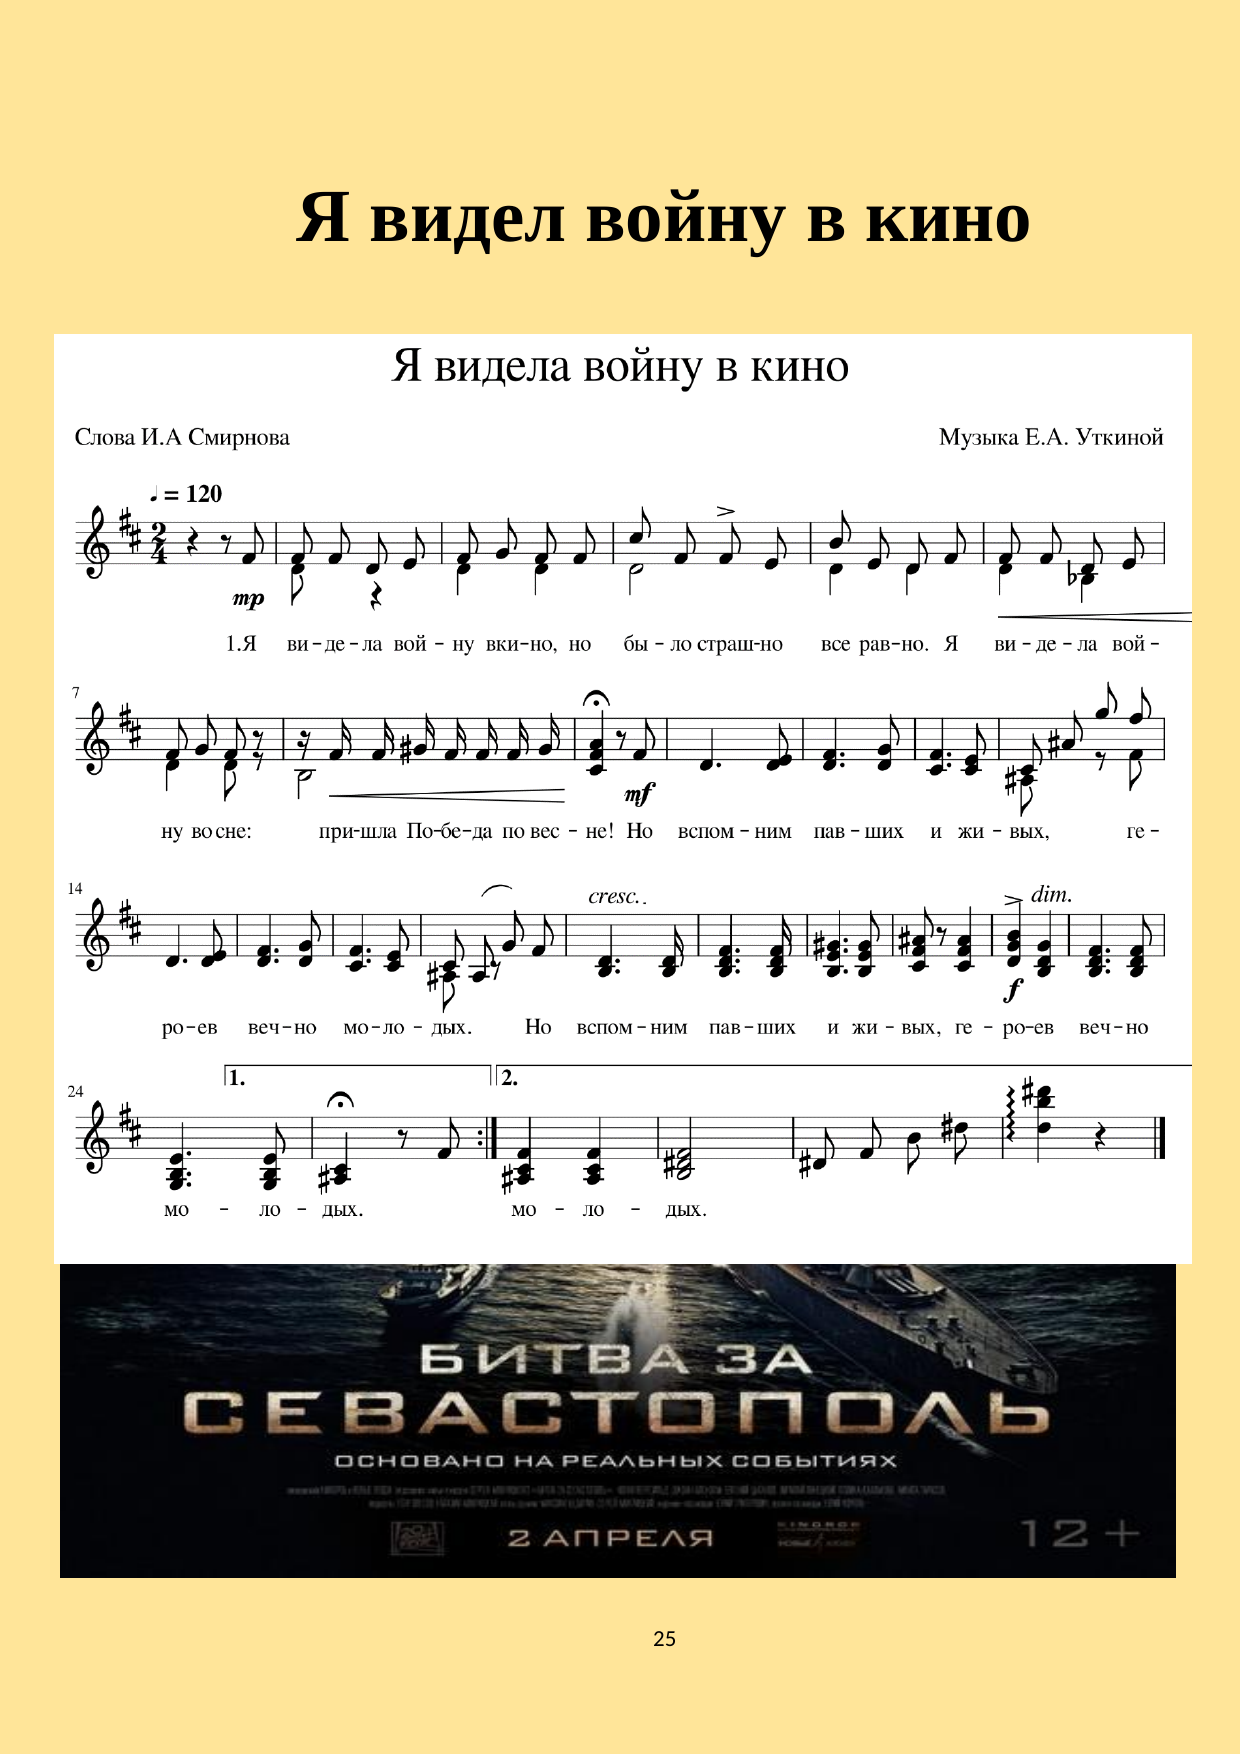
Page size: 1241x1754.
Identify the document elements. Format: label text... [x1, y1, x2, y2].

text Я видел войну в кино [177, 171, 1152, 257]
picture [54, 334, 1192, 1578]
